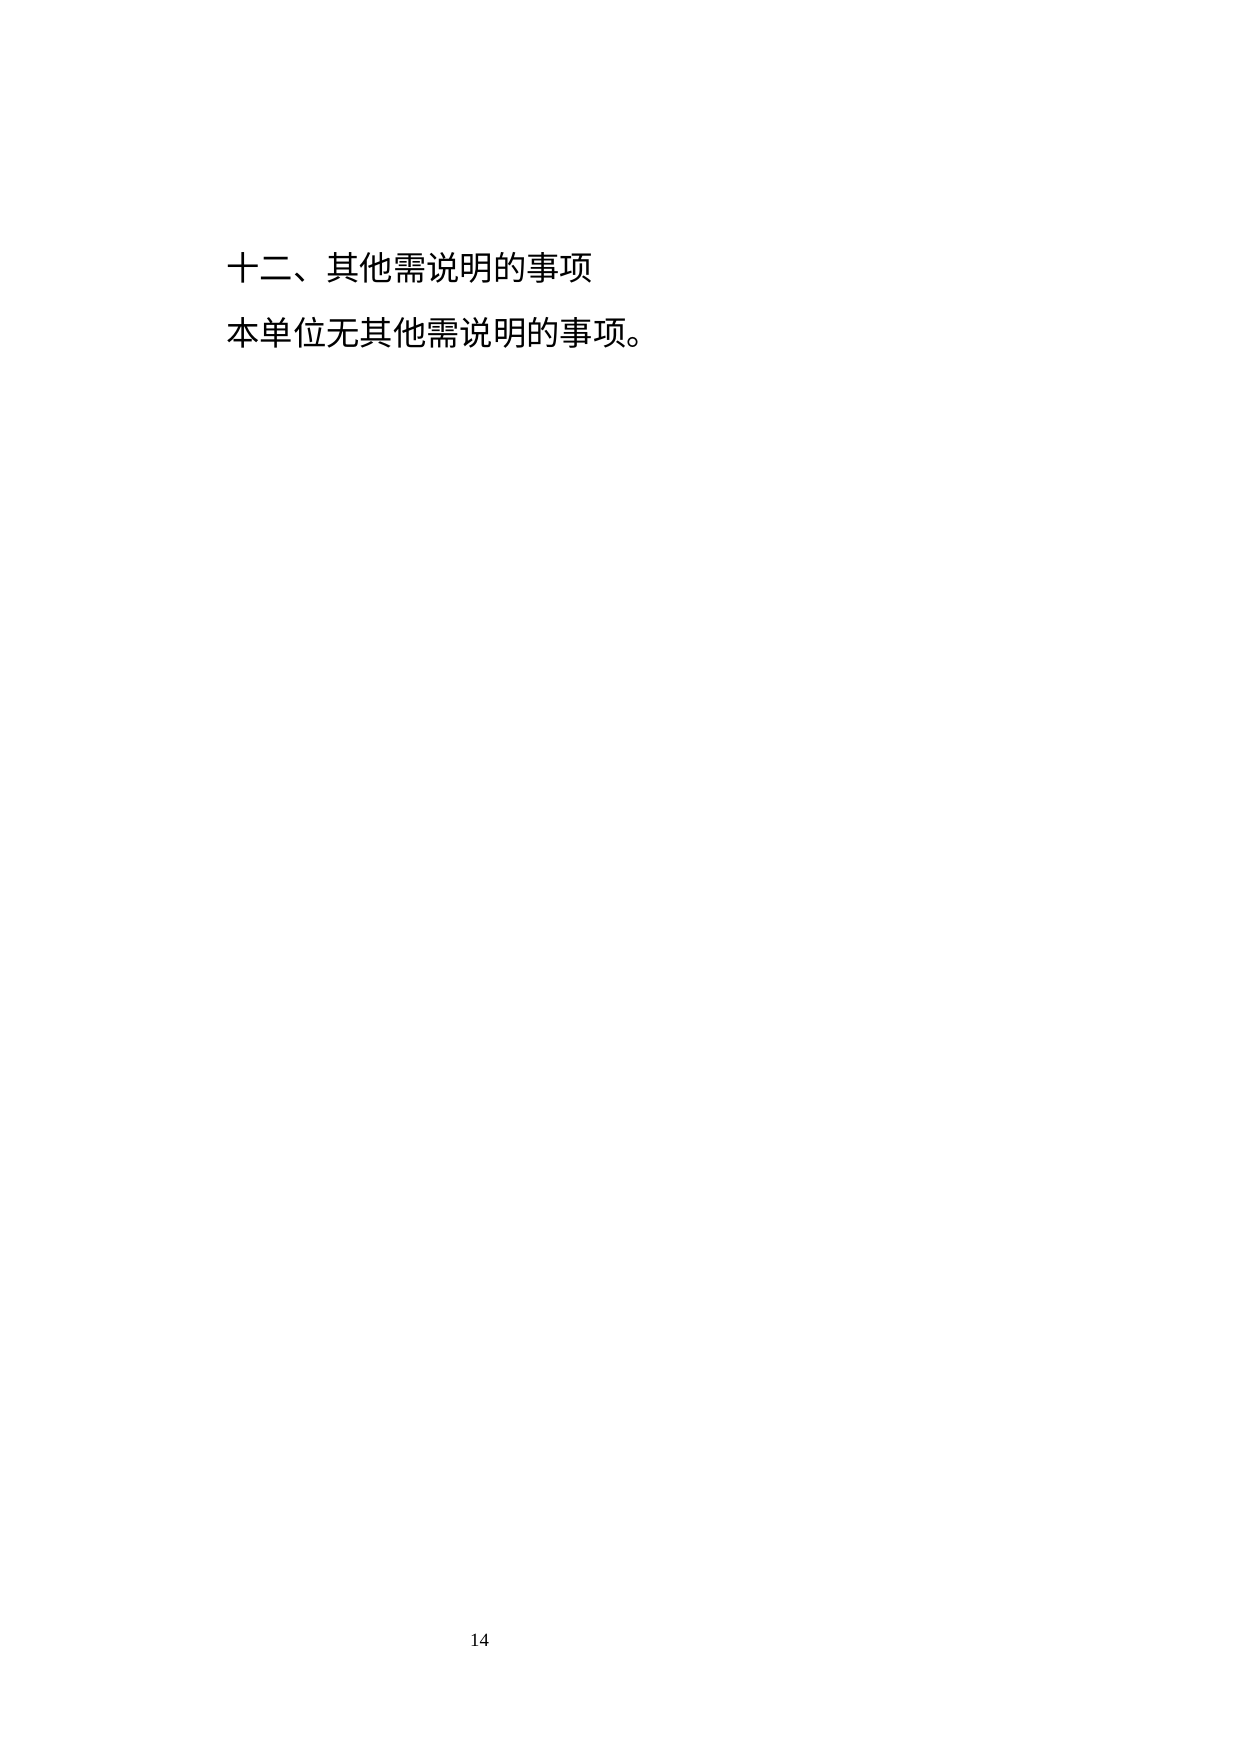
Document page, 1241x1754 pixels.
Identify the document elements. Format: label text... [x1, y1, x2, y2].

text 本单位无其他需说明的事项。 [159, 298, 1081, 363]
text 十二、其他需说明的事项 [159, 233, 1081, 298]
